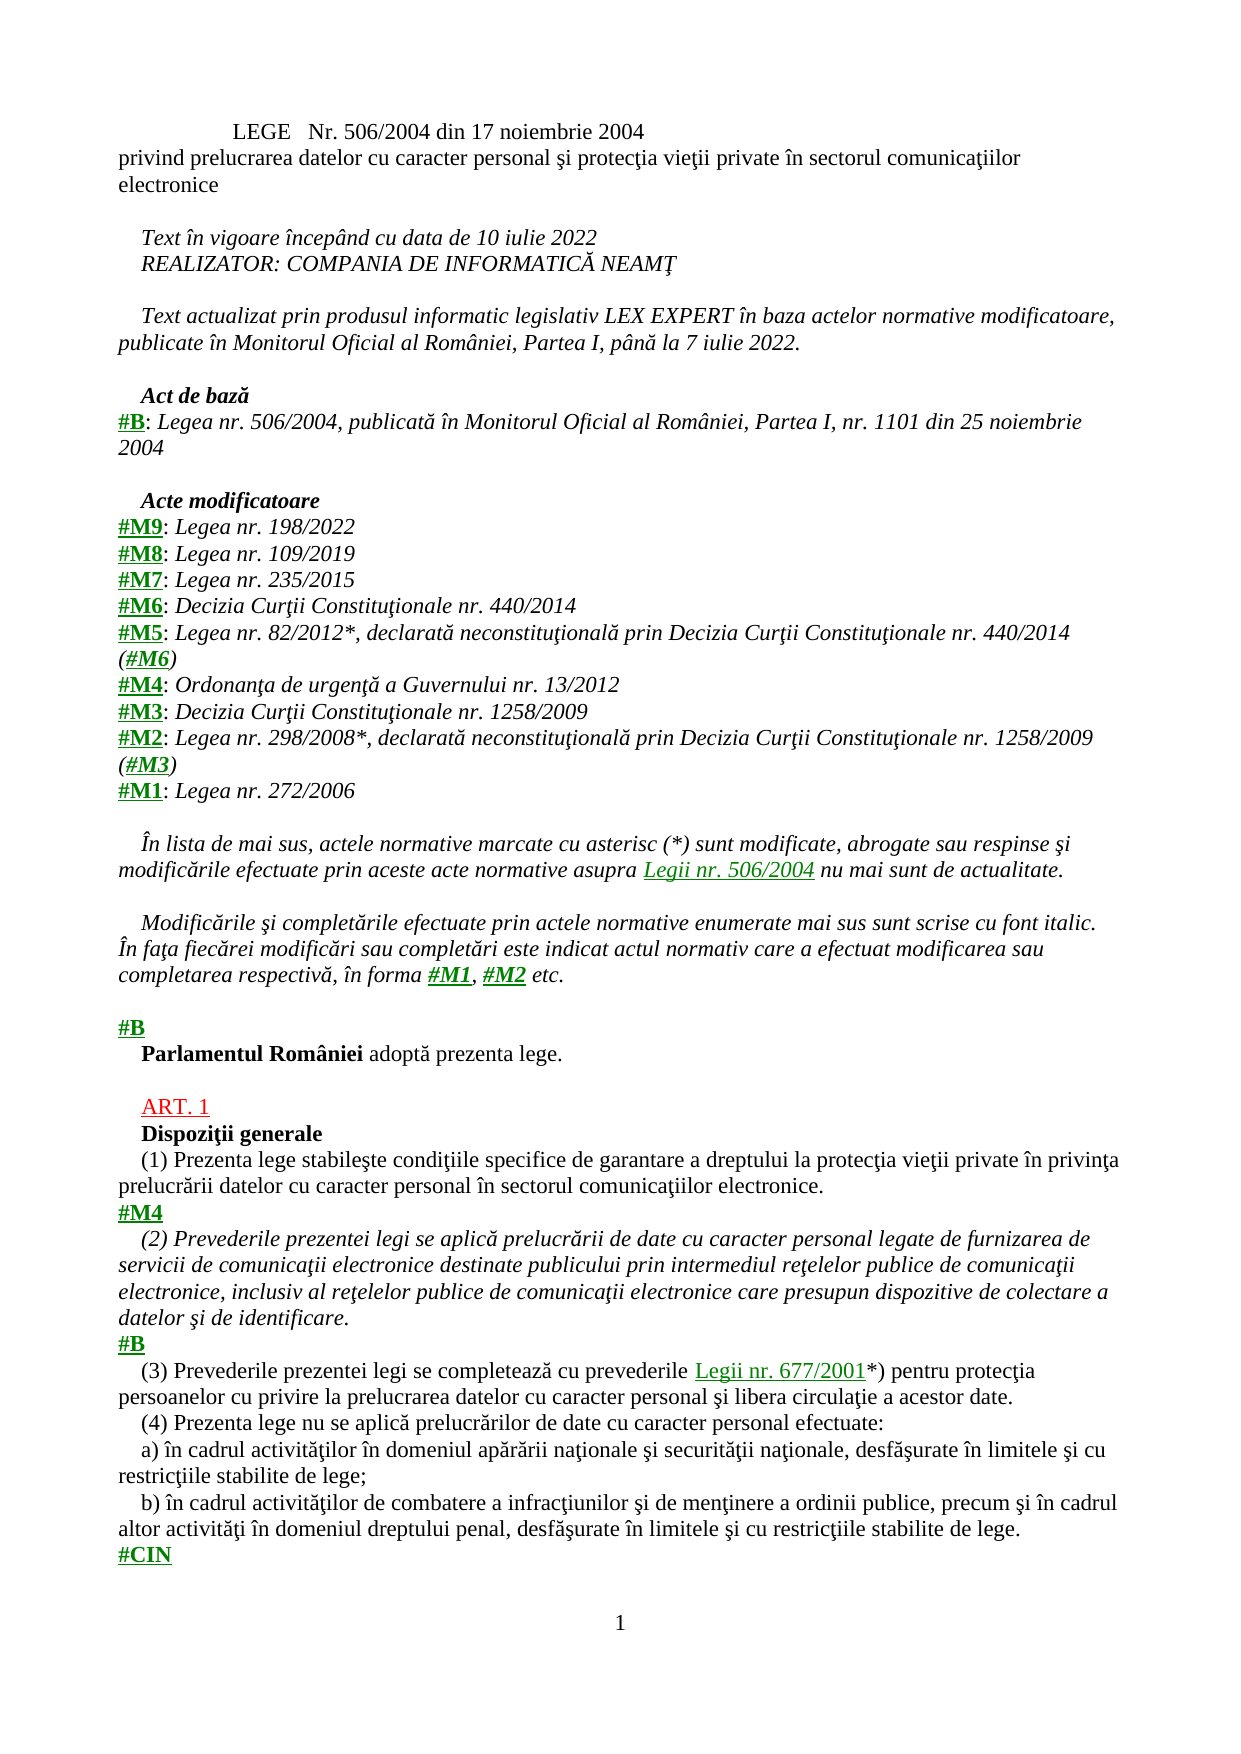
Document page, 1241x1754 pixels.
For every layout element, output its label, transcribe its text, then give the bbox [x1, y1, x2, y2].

text (3) Prevederile prezentei legi se completează cu prevederile Legii nr. 677/2001*) pentru protecţia persoanelor cu privire la prelucrarea datelor cu caracter personal şi libera circulaţie a acestor date. [118, 1357, 1122, 1409]
text #M6: Decizia Curţii Constituţionale nr. 440/2014 [118, 592, 1122, 619]
text #M4 [118, 1199, 1122, 1225]
text În lista de mai sus, actele normative marcate cu asterisc (*) sunt modificate, abrogate sau respinse şi modificările efectuate prin aceste acte normative asupra Legii nr. 506/2004 nu mai sunt de actualitate. [118, 830, 1122, 882]
text Text actualizat prin produsul informatic legislativ LEX EXPERT în baza actelor normative modificatoare, publicate în Monitorul Oficial al României, Partea I, până la 7 iulie 2022. [118, 303, 1122, 355]
text b) în cadrul activităţilor de combatere a infracţiunilor şi de menţinere a ordinii publice, precum şi în cadrul altor activităţi în domeniul dreptului penal, desfăşurate în limitele şi cu restricţiile stabilite de lege. [118, 1488, 1122, 1541]
text Acte modificatoare [118, 487, 1122, 513]
text #B [118, 1330, 1122, 1357]
text #M7: Legea nr. 235/2015 [118, 566, 1122, 592]
text #B [118, 1014, 1122, 1041]
text LEGE Nr. 506/2004 din 17 noiembrie 2004 [118, 118, 1122, 144]
text #M1: Legea nr. 272/2006 [118, 777, 1122, 803]
text #M5: Legea nr. 82/2012*, declarată neconstituţională prin Decizia Curţii Constituţionale nr. 440/2014 (#M6) [118, 619, 1122, 672]
text Text în vigoare începând cu data de 10 iulie 2022 [118, 223, 1122, 250]
text Act de bază [118, 382, 1122, 408]
text #M9: Legea nr. 198/2022 [118, 513, 1122, 540]
text #M2: Legea nr. 298/2008*, declarată neconstituţională prin Decizia Curţii Constituţionale nr. 1258/2009 (#M3) [118, 724, 1122, 777]
text (1) Prezenta lege stabileşte condiţiile specifice de garantare a dreptului la protecţia vieţii private în privinţa prelucrării datelor cu caracter personal în sectorul comunicaţiilor electronice. [118, 1146, 1122, 1199]
text Dispoziţii generale [118, 1119, 1122, 1146]
text privind prelucrarea datelor cu caracter personal şi protecţia vieţii private în sectorul comunicaţiilor electronice [118, 144, 1122, 197]
text ART. 1 [118, 1093, 1122, 1119]
text #CIN [118, 1541, 1122, 1568]
text #M3: Decizia Curţii Constituţionale nr. 1258/2009 [118, 698, 1122, 724]
text #M4: Ordonanţa de urgenţă a Guvernului nr. 13/2012 [118, 672, 1122, 698]
text Parlamentul României adoptă prezenta lege. [118, 1041, 1122, 1067]
text (2) Prevederile prezentei legi se aplică prelucrării de date cu caracter personal legate de furnizarea de servicii de comunicaţii electronice destinate publicului prin intermediul reţelelor publice de comunicaţii electronice, inclusiv al reţelelor publice de comunicaţii electronice care presupun dispozitive de colectare a datelor şi de identificare. [118, 1225, 1122, 1330]
text #M8: Legea nr. 109/2019 [118, 540, 1122, 566]
text REALIZATOR: COMPANIA DE INFORMATICĂ NEAMŢ [118, 250, 1122, 276]
text Modificările şi completările efectuate prin actele normative enumerate mai sus sunt scrise cu font italic. În faţa fiecărei modificări sau completări este indicat actul normativ care a efectuat modificarea sau completarea respectivă, în forma #M1, #M2 etc. [118, 909, 1122, 988]
text a) în cadrul activităţilor în domeniul apărării naţionale şi securităţii naţionale, desfăşurate în limitele şi cu restricţiile stabilite de lege; [118, 1436, 1122, 1488]
text (4) Prezenta lege nu se aplică prelucrărilor de date cu caracter personal efectuate: [118, 1409, 1122, 1436]
text #B: Legea nr. 506/2004, publicată în Monitorul Oficial al României, Partea I, nr. 1101 din 25 noiembrie 2004 [118, 408, 1122, 461]
